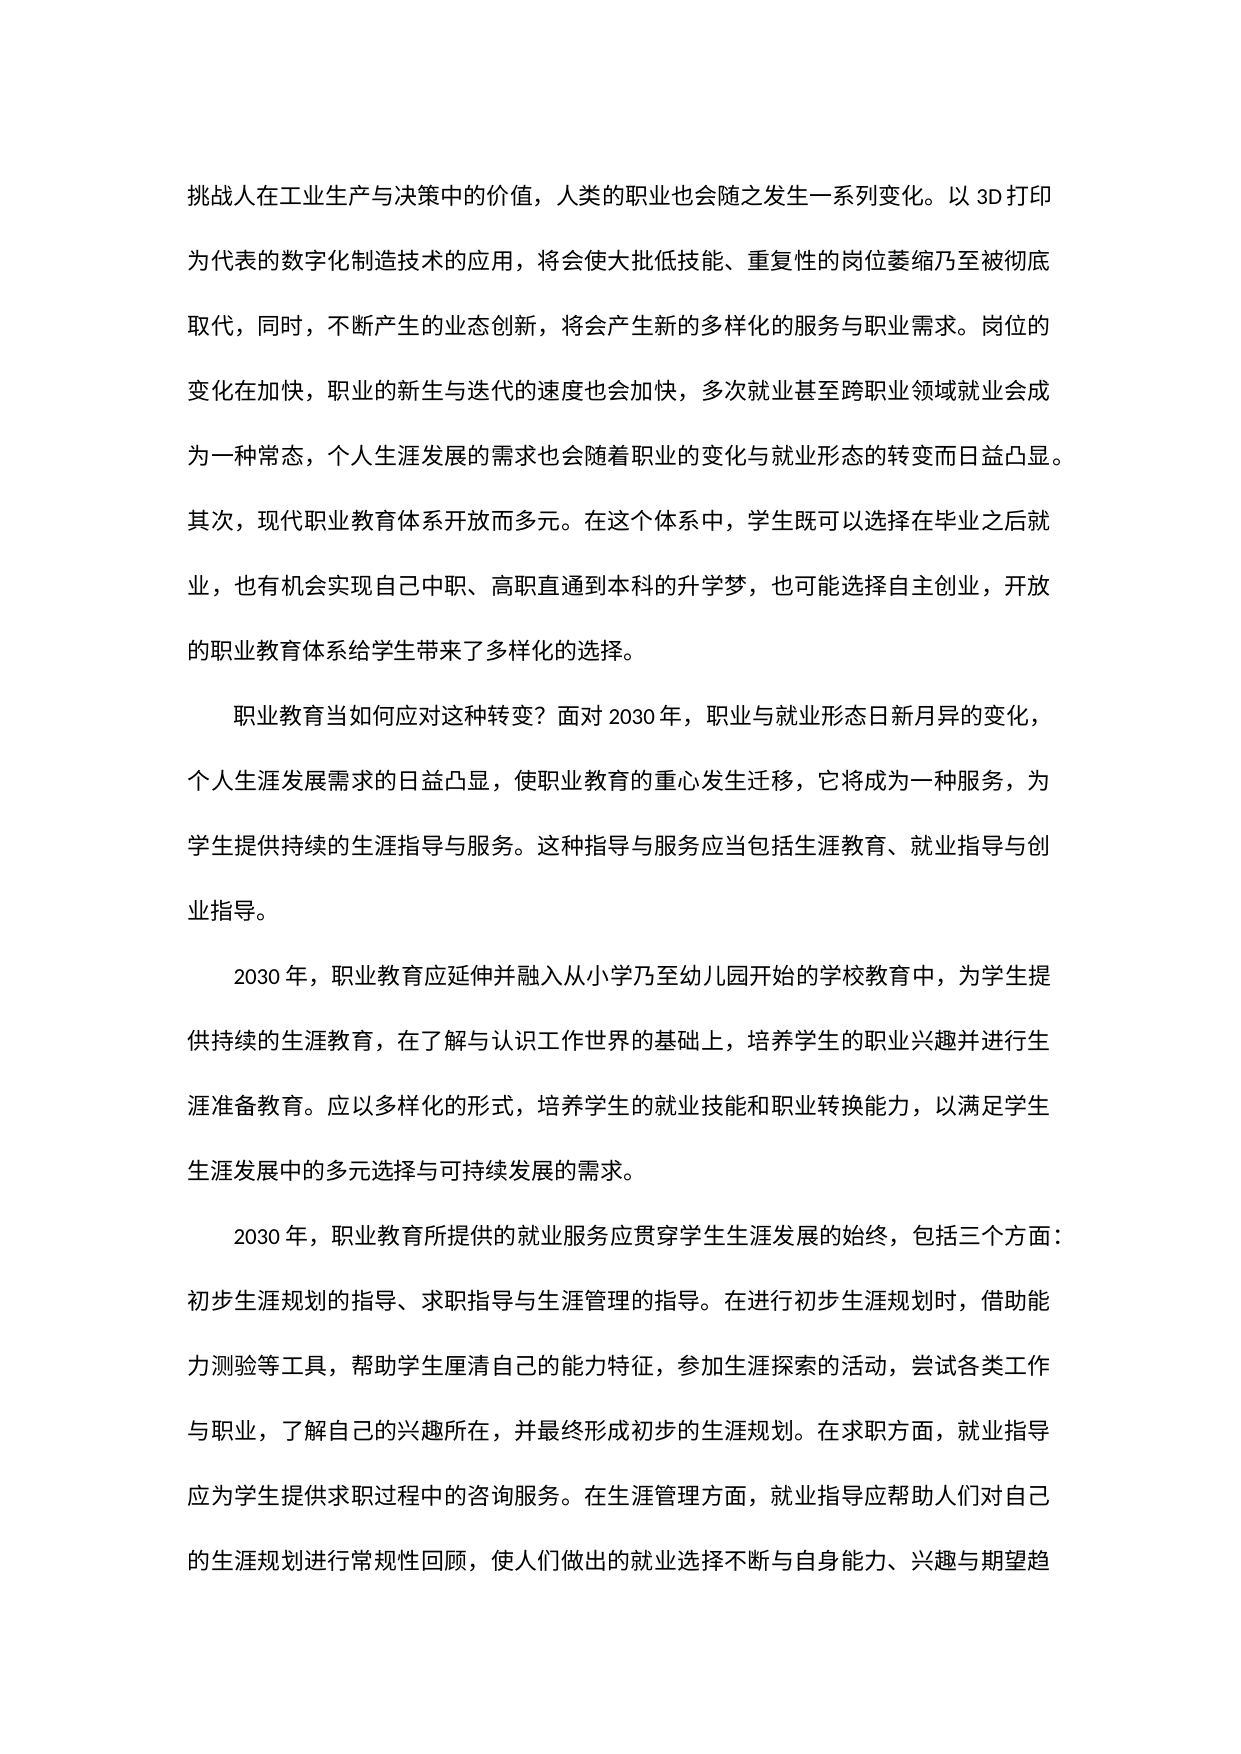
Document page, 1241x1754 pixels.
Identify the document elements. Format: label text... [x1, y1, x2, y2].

text 职业教育当如何应对这种转变？面对2030年，职业与就业形态日新月异的变化，个人生涯发展需求的日益凸显，使职业教育的重心发生迁移，它将成为一种服务，为学生提供持续的生涯指导与服务。这种指导与服务应当包括生涯教育、就业指导与创业指导。 [187, 682, 1053, 942]
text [187, 1202, 1053, 1592]
text 2030年，职业教育应延伸并融入从小学乃至幼儿园开始的学校教育中，为学生提供持续的生涯教育，在了解与认识工作世界的基础上，培养学生的职业兴趣并进行生涯准备教育。应以多样化的形式，培养学生的就业技能和职业转换能力，以满足学生生涯发展中的多元选择与可持续发展的需求。 [187, 942, 1053, 1202]
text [187, 162, 1053, 682]
